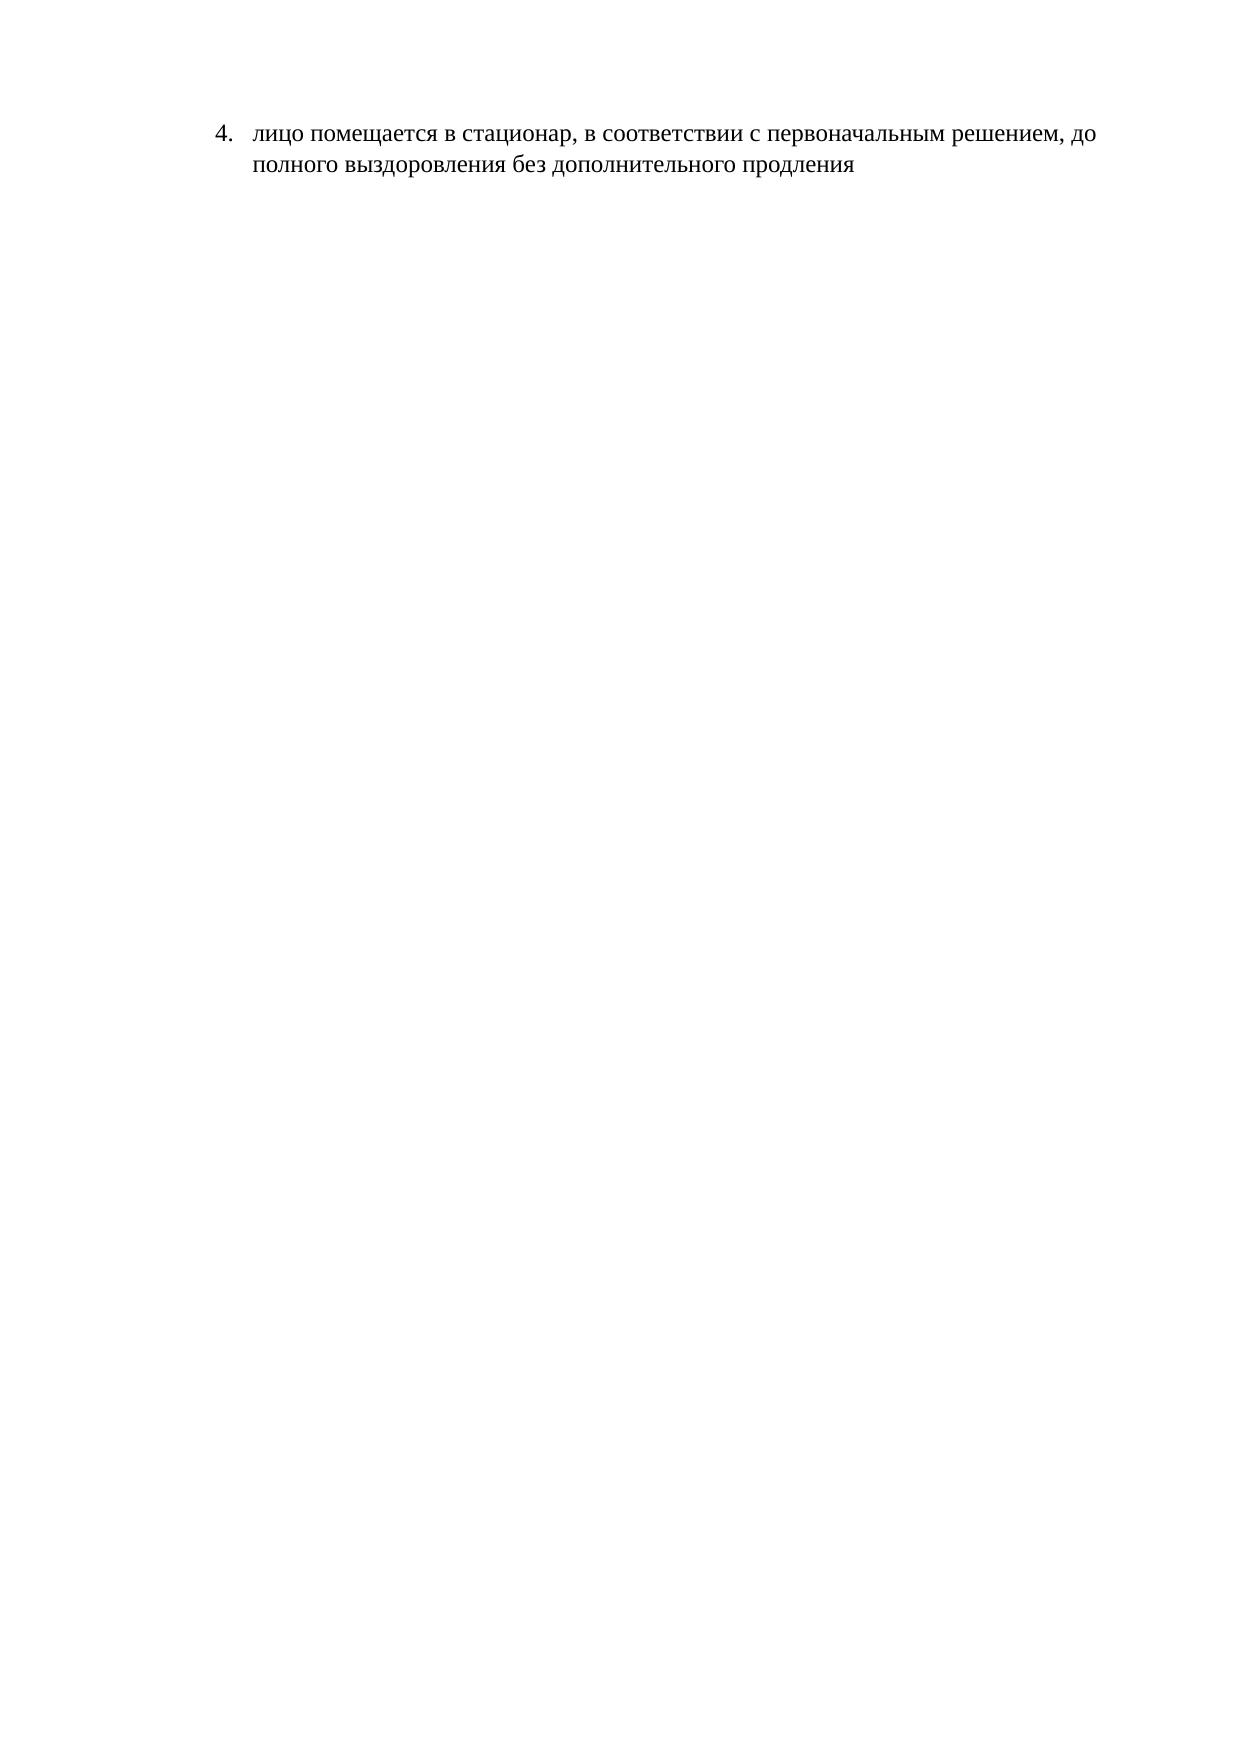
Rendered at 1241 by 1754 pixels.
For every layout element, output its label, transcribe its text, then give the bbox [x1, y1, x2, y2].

list лицо помещается в стационар, в соответствии с первоначальным решением, до полного выздоровления без дополнительного продления [215, 118, 1152, 178]
